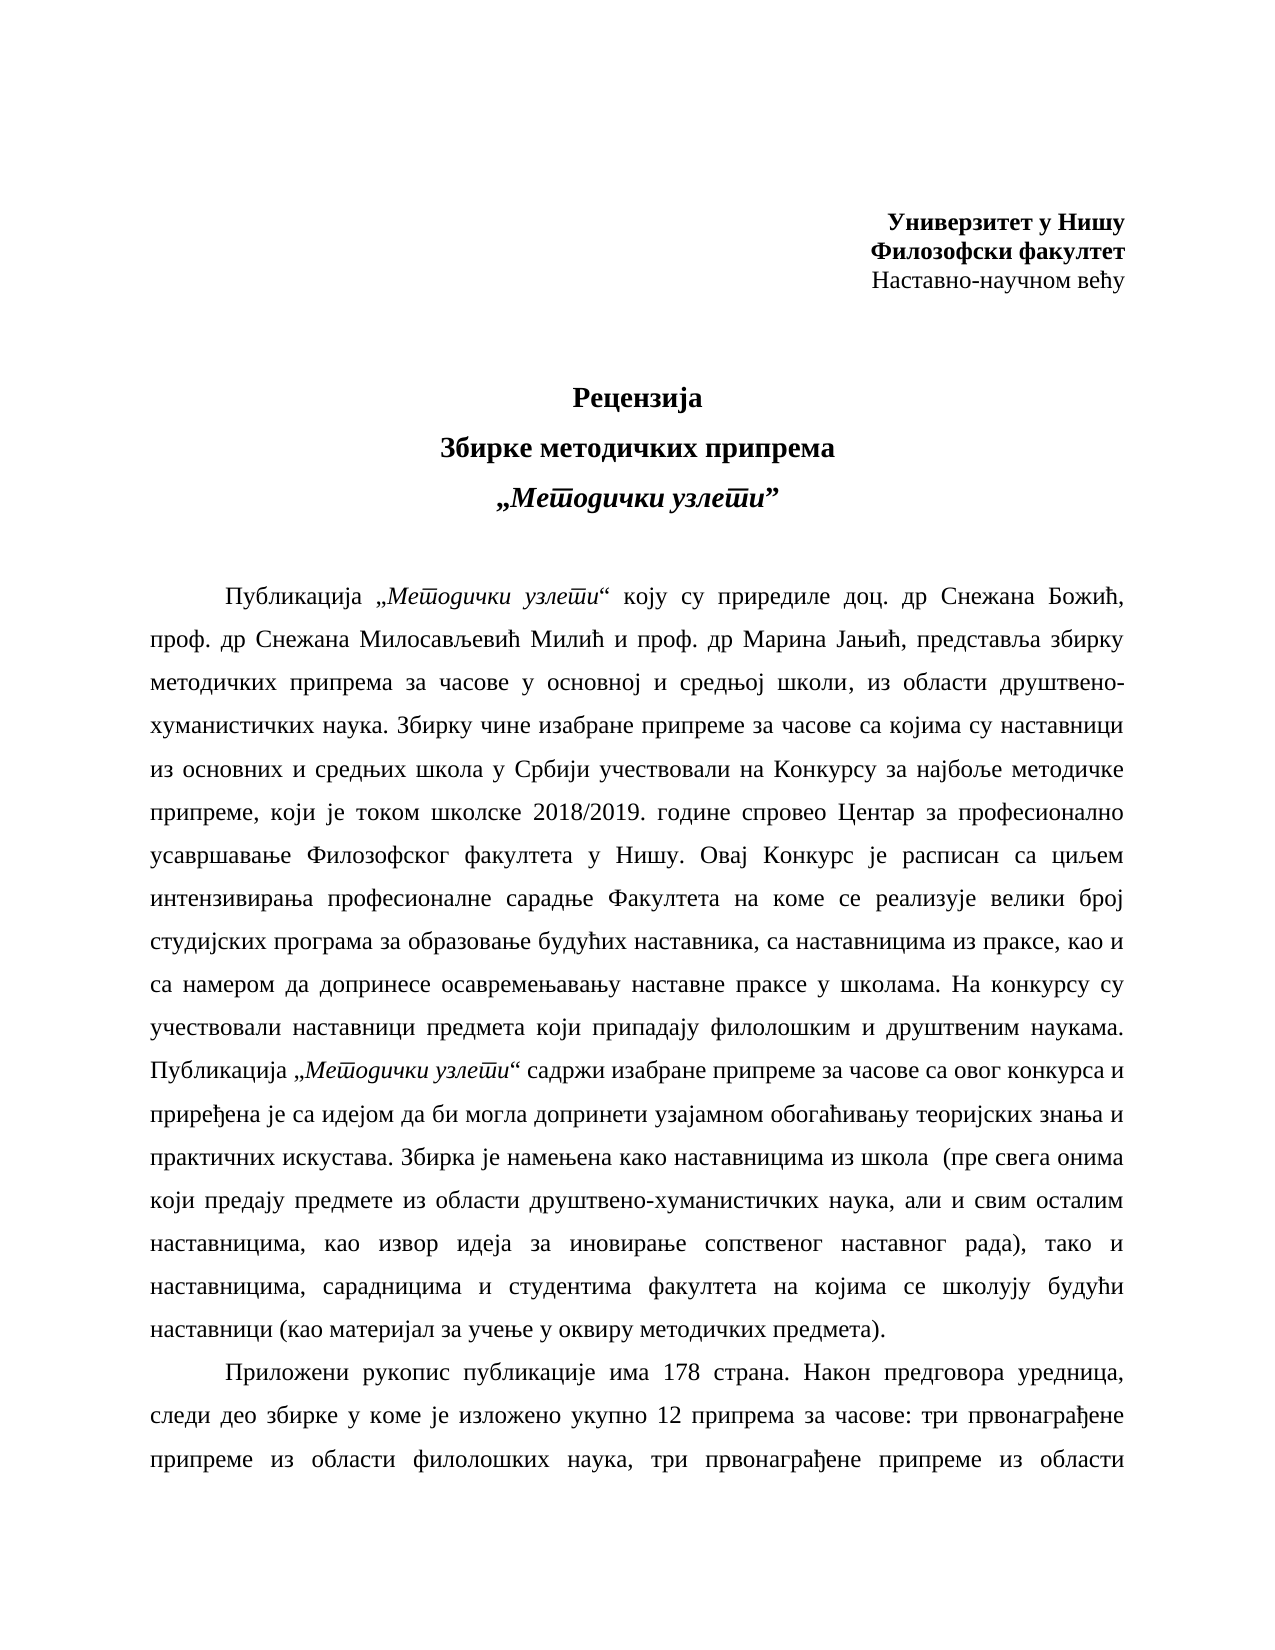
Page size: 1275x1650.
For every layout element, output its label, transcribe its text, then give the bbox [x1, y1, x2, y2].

text „Методички узлети” [150, 481, 1125, 514]
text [150, 1357, 1125, 1472]
text Наставно-научном већу [150, 265, 1125, 294]
text Публикација „Методички узлети“ коју су приредиле доц. др Снежана Божић, проф. др Снежана Милосављевић Милић и проф. др Марина Јањић, представља збирку методичких припрема за часове у основној и средњој школи, из области друштвено-хуманистичких наука. Збирку чине изабране припреме за часове са којима су наставници из основних и средњих школа у Србији учествовали на Конкурсу за најбоље методичке припреме, који је током школске 2018/2019. године спровео Центар за професионално усавршавање Филозофског факултета у Нишу. Овај Конкурс је расписан са циљем интензивирања професионалне сарадње Факултета на коме се реализује велики број студијских програма за образовање будућих наставника, са наставницима из праксе, као и са намером да допринесе осавремењавању наставне праксе у школама. На конкурсу су учествовали наставници предмета који припадају филолошким и друштвеним наукама. Публикација „Методички узлети“ садржи изабране припреме за часове са овог конкурса и приређена је са идејом да би могла допринети узајамном обогаћивању теоријских знања и практичних искустава. Збирка је намењена како наставницима из школа (пре свега онима који предају предмете из области друштвено-хуманистичких наука, али и свим осталим наставницима, као извор идеја за иновирање сопственог наставног рада), тако и наставницима, сарадницима и студентима факултета на којима се школују будући наставници (као материјал за учење у оквиру методичких предмета). [150, 581, 1125, 1343]
text Филозофски факултет [150, 236, 1125, 265]
text Збирке методичких припрема [150, 430, 1125, 464]
text Универзитет у Нишу [150, 207, 1125, 236]
text Рецензија [150, 380, 1125, 413]
